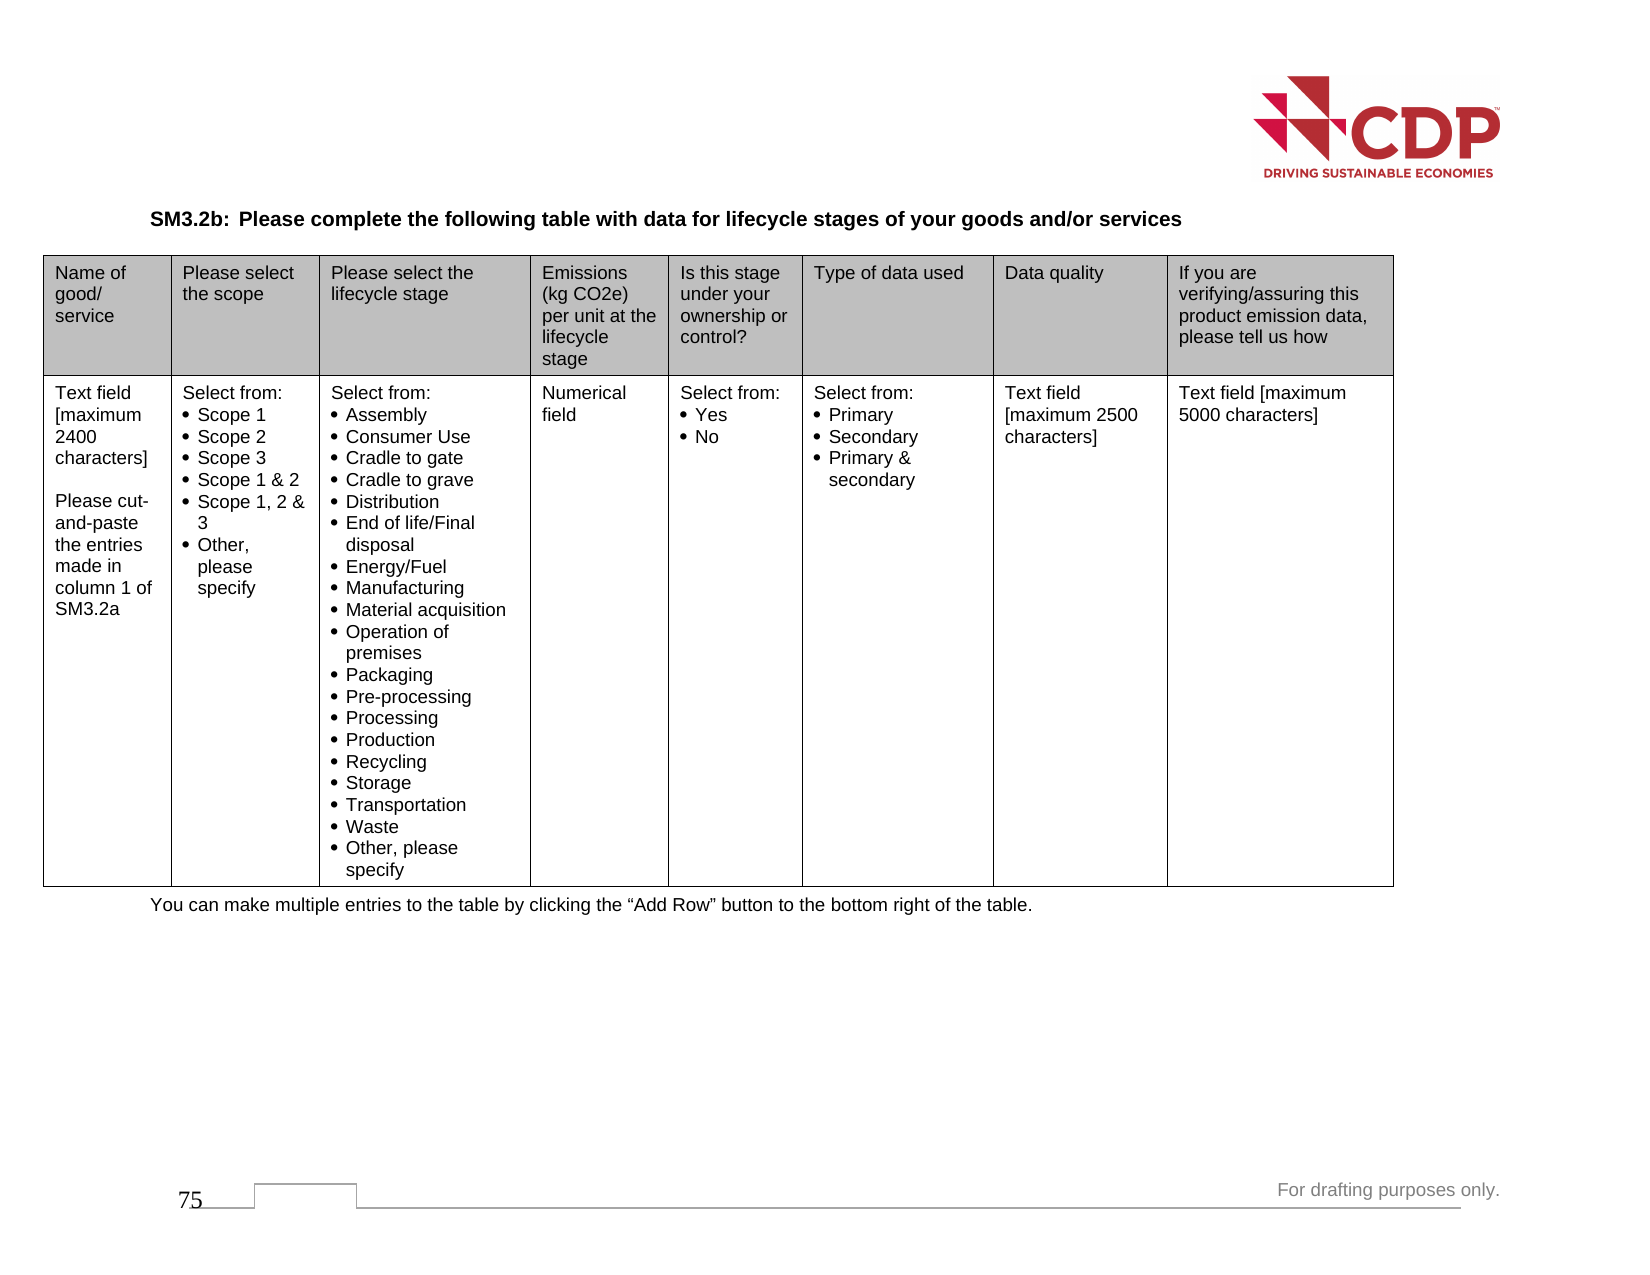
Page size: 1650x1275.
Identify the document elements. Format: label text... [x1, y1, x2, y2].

table_header Name of good/ service [44, 256, 171, 375]
picture [1251, 75, 1500, 182]
table_header Please select the lifecycle stage [320, 256, 530, 375]
table_header If you are verifying/assuring this product emission data, please tell us how [1168, 256, 1393, 375]
table_header Is this stage under your ownership or control? [669, 256, 802, 375]
text You can make multiple entries to the table by clicking the “Add Row” button to the bottom right of the table. [150, 893, 1500, 915]
table_cell Text field [maximum 2400 characters] Please cut-and-paste the entries made in column 1 of SM3.2a [44, 376, 171, 886]
table_cell Select from: Assembly Consumer Use Cradle to gate Cradle to grave Distribution End of life/Final disposal Energy/Fuel Manufacturing Material acquisition Operation of premises Packaging Pre-processing Processing Production Recycling Storage Transportation Waste Other, please specify [320, 376, 530, 886]
table_cell Select from: Yes No [669, 376, 802, 886]
text SM3.2b: Please complete the following table with data for lifecycle stages of your goods and/or services [150, 207, 1500, 231]
table_cell Numerical field [531, 376, 668, 886]
table_header Type of data used [803, 256, 993, 375]
table_cell Select from: Primary Secondary Primary & secondary [803, 376, 993, 886]
table_cell Text field [maximum 5000 characters] [1168, 376, 1393, 886]
table_cell Select from: Scope 1 Scope 2 Scope 3 Scope 1 & 2 Scope 1, 2 & 3 Other, please specify [172, 376, 319, 886]
table_header Emissions (kg CO2e) per unit at the lifecycle stage [531, 256, 668, 375]
table_header Please select the scope [172, 256, 319, 375]
table_cell Text field [maximum 2500 characters] [994, 376, 1167, 886]
table_header Data quality [994, 256, 1167, 375]
